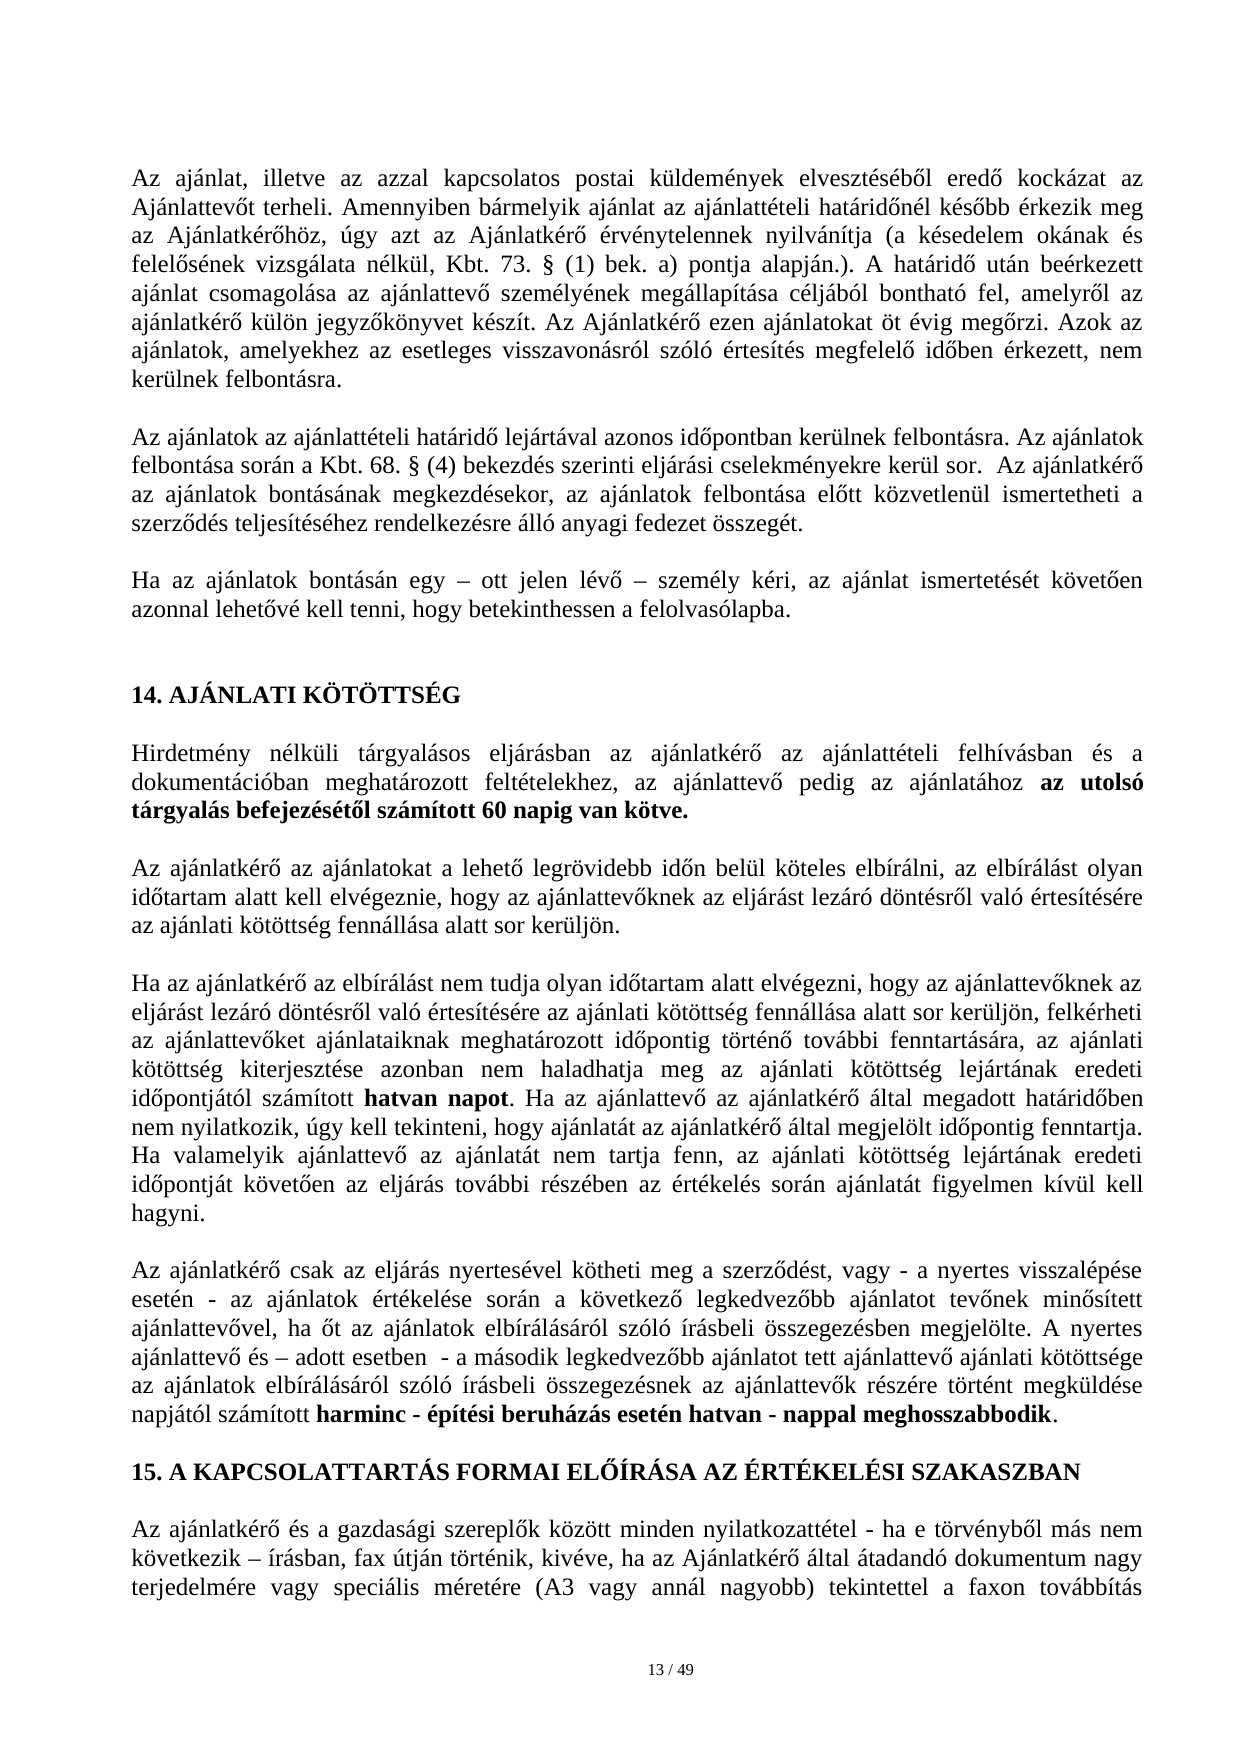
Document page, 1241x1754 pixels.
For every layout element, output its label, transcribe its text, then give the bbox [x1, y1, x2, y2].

text Az ajánlatkérő csak az eljárás nyertesével kötheti meg a szerződést, vagy - a nyertes visszalépése esetén - az ajánlatok értékelése során a következő legkedvezőbb ajánlatot tevőnek minősített ajánlattevővel, ha őt az ajánlatok elbírálásáról szóló írásbeli összegezésben megjelölte. A nyertes ajánlattevő és – adott esetben - a második legkedvezőbb ajánlatot tett ajánlattevő ajánlati kötöttsége az ajánlatok elbírálásáról szóló írásbeli összegezésnek az ajánlattevők részére történt megküldése napjától számított harminc - építési beruházás esetén hatvan - nappal meghosszabbodik. [131, 1255, 1144, 1428]
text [131, 1514, 1144, 1600]
text Ha az ajánlatok bontásán egy – ott jelen lévő – személy kéri, az ajánlat ismertetését követően azonnal lehetővé kell tenni, hogy betekinthessen a felolvasólapba. [131, 565, 1144, 623]
text 14. Ajánlati kötöttség [131, 680, 1144, 709]
text Az ajánlatok az ajánlattételi határidő lejártával azonos időpontban kerülnek felbontásra. Az ajánlatok felbontása során a Kbt. 68. § (4) bekezdés szerinti eljárási cselekményekre kerül sor. Az ajánlatkérő az ajánlatok bontásának megkezdésekor, az ajánlatok felbontása előtt közvetlenül ismertetheti a szerződés teljesítéséhez rendelkezésre álló anyagi fedezet összegét. [131, 422, 1144, 537]
text Hirdetmény nélküli tárgyalásos eljárásban az ajánlatkérő az ajánlattételi felhívásban és a dokumentációban meghatározott feltételekhez, az ajánlattevő pedig az ajánlatához az utolsó tárgyalás befejezésétől számított 60 napig van kötve. [131, 738, 1144, 824]
text Az ajánlat, illetve az azzal kapcsolatos postai küldemények elvesztéséből eredő kockázat az Ajánlattevőt terheli. Amennyiben bármelyik ajánlat az ajánlattételi határidőnél később érkezik meg az Ajánlatkérőhöz, úgy azt az Ajánlatkérő érvénytelennek nyilvánítja (a késedelem okának és felelősének vizsgálata nélkül, Kbt. 73. § (1) bek. a) pontja alapján.). A határidő után beérkezett ajánlat csomagolása az ajánlattevő személyének megállapítása céljából bontható fel, amelyről az ajánlatkérő külön jegyzőkönyvet készít. Az Ajánlatkérő ezen ajánlatokat öt évig megőrzi. Azok az ajánlatok, amelyekhez az esetleges visszavonásról szóló értesítés megfelelő időben érkezett, nem kerülnek felbontásra. [131, 163, 1144, 393]
text 15. A kapcsolattartás formai előírása az értékelési szakaszban [131, 1457, 1144, 1485]
text Az ajánlatkérő az ajánlatokat a lehető legrövidebb időn belül köteles elbírálni, az elbírálást olyan időtartam alatt kell elvégeznie, hogy az ajánlattevőknek az eljárást lezáró döntésről való értesítésére az ajánlati kötöttség fennállása alatt sor kerüljön. [131, 853, 1144, 939]
text Ha az ajánlatkérő az elbírálást nem tudja olyan időtartam alatt elvégezni, hogy az ajánlattevőknek az eljárást lezáró döntésről való értesítésére az ajánlati kötöttség fennállása alatt sor kerüljön, felkérheti az ajánlattevőket ajánlataiknak meghatározott időpontig történő további fenntartására, az ajánlati kötöttség kiterjesztése azonban nem haladhatja meg az ajánlati kötöttség lejártának eredeti időpontjától számított hatvan napot. Ha az ajánlattevő az ajánlatkérő által megadott határidőben nem nyilatkozik, úgy kell tekinteni, hogy ajánlatát az ajánlatkérő által megjelölt időpontig fenntartja. Ha valamelyik ajánlattevő az ajánlatát nem tartja fenn, az ajánlati kötöttség lejártának eredeti időpontját követően az eljárás további részében az értékelés során ajánlatát figyelmen kívül kell hagyni. [131, 968, 1144, 1227]
